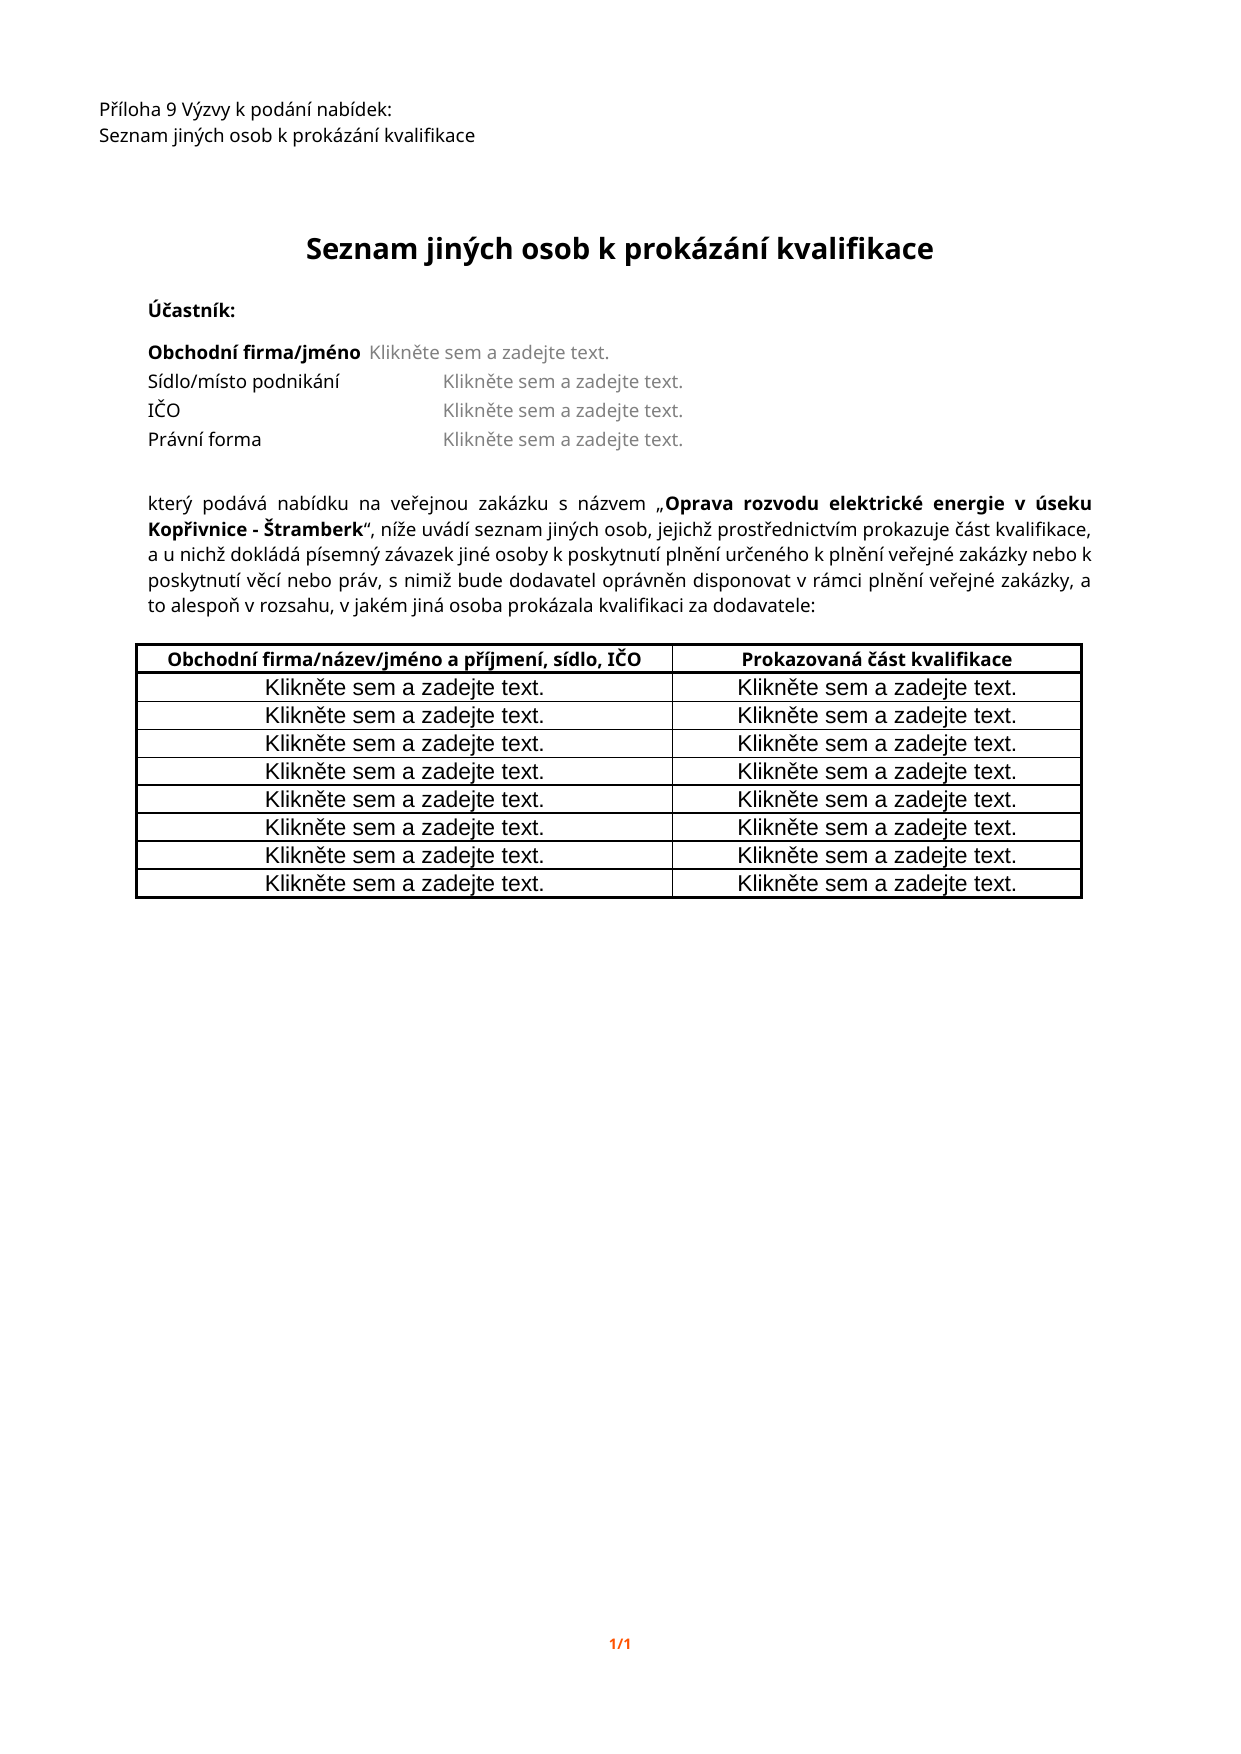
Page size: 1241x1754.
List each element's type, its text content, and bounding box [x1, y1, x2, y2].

text Sídlo/místo podnikání [148, 365, 1093, 394]
text Právní forma [148, 423, 1093, 452]
text který podává nabídku na veřejnou zakázku s názvem „Oprava rozvodu elektrické energie v úseku Kopřivnice - Štramberk“, níže uvádí seznam jiných osob, jejichž prostřednictvím prokazuje část kvalifikace, a u nichž dokládá písemný závazek jiné osoby k poskytnutí plnění určeného k plnění veřejné zakázky nebo k poskytnutí věcí nebo práv, s nimiž bude dodavatel oprávněn disponovat v rámci plnění veřejné zakázky, a to alespoň v rozsahu, v jakém jiná osoba prokázala kvalifikaci za dodavatele: [148, 490, 1093, 618]
text Účastník: [148, 293, 1093, 324]
table_header Obchodní firma/název/jméno a příjmení, sídlo, IČO [138, 646, 672, 671]
text Obchodní firma/jméno [148, 336, 1093, 365]
table_header Prokazovaná část kvalifikace [673, 646, 1080, 671]
text IČO [148, 394, 1093, 423]
title Seznam jiných osob k prokázání kvalifikace [148, 228, 1093, 268]
